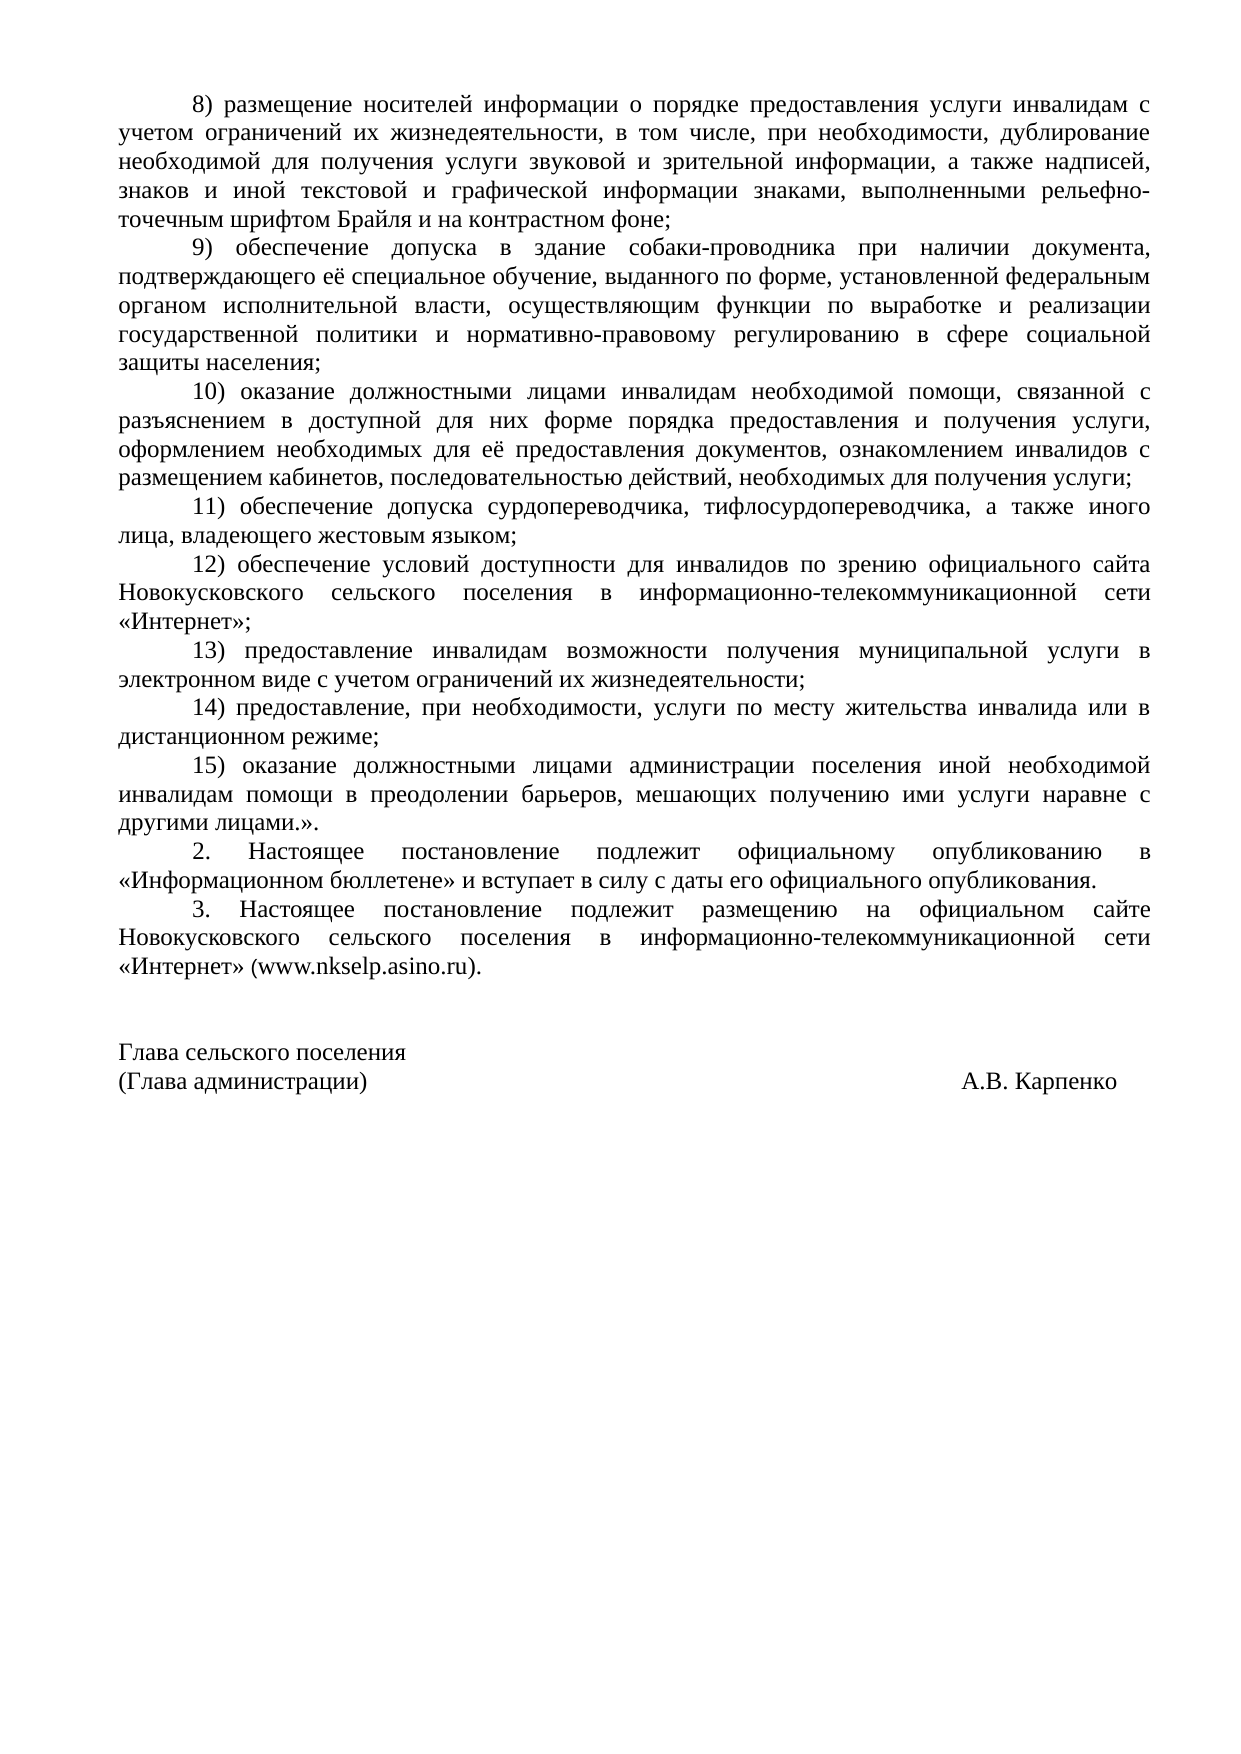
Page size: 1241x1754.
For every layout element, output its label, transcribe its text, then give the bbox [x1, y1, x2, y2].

text (Глава администрации) А.В. Карпенко [118, 1066, 1152, 1095]
text 14) предоставление, при необходимости, услуги по месту жительства инвалида или в дистанционном режиме; [118, 692, 1152, 750]
text 10) оказание должностными лицами инвалидам необходимой помощи, связанной с разъяснением в доступной для них форме порядка предоставления и получения услуги, оформлением необходимых для её предоставления документов, ознакомлением инвалидов с размещением кабинетов, последовательностью действий, необходимых для получения услуги; [118, 376, 1152, 491]
text 15) оказание должностными лицами администрации поселения иной необходимой инвалидам помощи в преодолении барьеров, мешающих получению ими услуги наравне с другими лицами.». [118, 750, 1152, 836]
text 11) обеспечение допуска сурдопереводчика, тифлосурдопереводчика, а также иного лица, владеющего жестовым языком; [118, 491, 1152, 549]
text 2. Настоящее постановление подлежит официальному опубликованию в «Информационном бюллетене» и вступает в силу с даты его официального опубликования. [118, 836, 1152, 894]
text 3. Настоящее постановление подлежит размещению на официальном сайте Новокусковского сельского поселения в информационно-телекоммуникационной сети «Интернет» (www.nkselp.asino.ru). [118, 894, 1152, 980]
text 8) размещение носителей информации о порядке предоставления услуги инвалидам с учетом ограничений их жизнедеятельности, в том числе, при необходимости, дублирование необходимой для получения услуги звуковой и зрительной информации, а также надписей, знаков и иной текстовой и графической информации знаками, выполненными рельефно-точечным шрифтом Брайля и на контрастном фоне; [118, 89, 1152, 232]
text 12) обеспечение условий доступности для инвалидов по зрению официального сайта Новокусковского сельского поселения в информационно-телекоммуникационной сети «Интернет»; [118, 549, 1152, 635]
text Глава сельского поселения [118, 1037, 1152, 1066]
text 13) предоставление инвалидам возможности получения муниципальной услуги в электронном виде с учетом ограничений их жизнедеятельности; [118, 635, 1152, 692]
text 9) обеспечение допуска в здание собаки-проводника при наличии документа, подтверждающего её специальное обучение, выданного по форме, установленной федеральным органом исполнительной власти, осуществляющим функции по выработке и реализации государственной политики и нормативно-правовому регулированию в сфере социальной защиты населения; [118, 232, 1152, 376]
